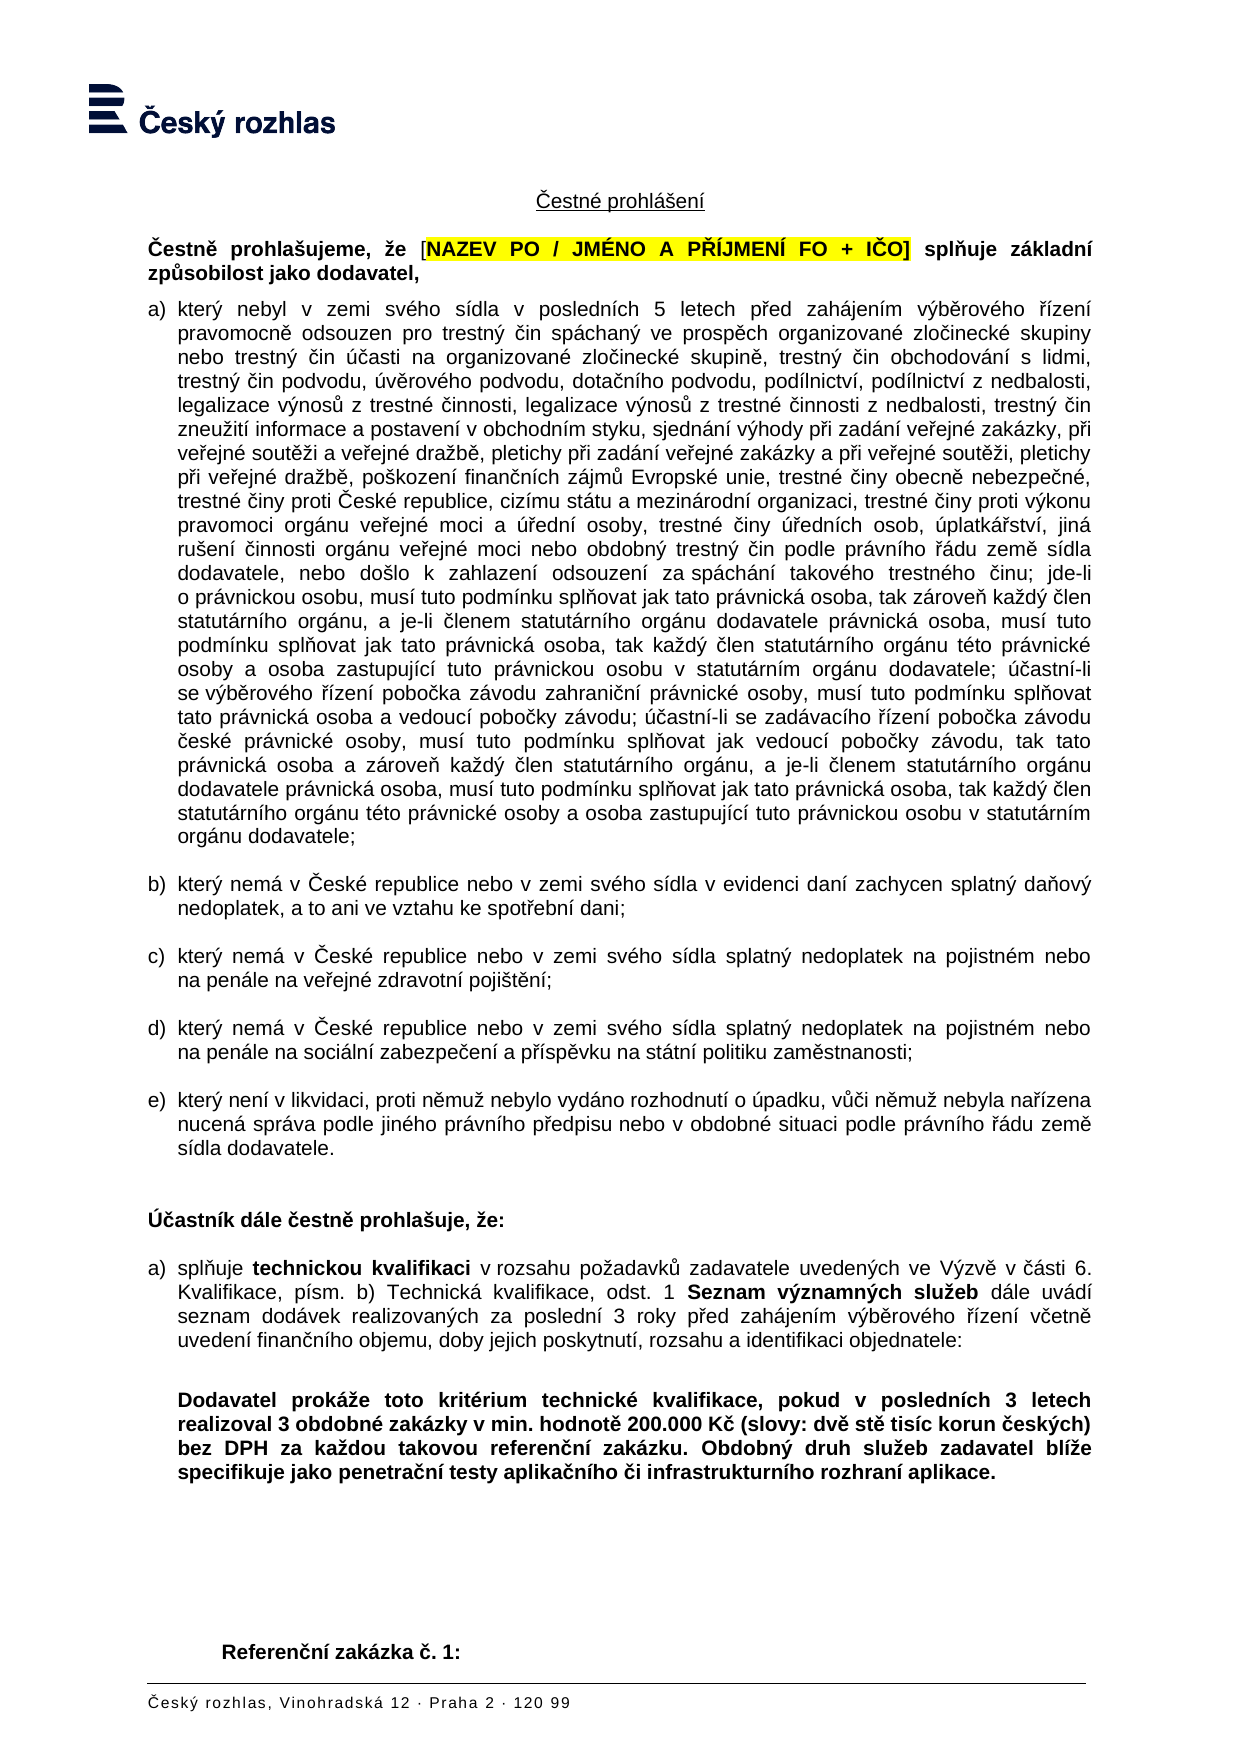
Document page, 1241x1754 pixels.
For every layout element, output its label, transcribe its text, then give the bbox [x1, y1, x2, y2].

list který nemá v České republice nebo v zemi svého sídla splatný nedoplatek na pojistném nebo na penále na sociální zabezpečení a příspěvku na státní politiku zaměstnanosti; [148, 1016, 1092, 1064]
list Referenční zakázka č. 1: [221, 1640, 1092, 1664]
picture [89, 84, 335, 138]
text Účastník dále čestně prohlašuje, že: [148, 1208, 1092, 1232]
list který nebyl v zemi svého sídla v posledních 5 letech před zahájením výběrového řízení pravomocně odsouzen pro trestný čin spáchaný ve prospěch organizované zločinecké skupiny nebo trestný čin účasti na organizované zločinecké skupině, trestný čin obchodování s lidmi, trestný čin podvodu, úvěrového podvodu, dotačního podvodu, podílnictví, podílnictví z nedbalosti, legalizace výnosů z trestné činnosti, legalizace výnosů z trestné činnosti z nedbalosti, trestný čin zneužití informace a postavení v obchodním styku, sjednání výhody při zadání veřejné zakázky, při veřejné soutěži a veřejné dražbě, pletichy při zadání veřejné zakázky a při veřejné soutěži, pletichy při veřejné dražbě, poškození finančních zájmů Evropské unie, trestné činy obecně nebezpečné, trestné činy proti České republice, cizímu státu a mezinárodní organizaci, trestné činy proti výkonu pravomoci orgánu veřejné moci a úřední osoby, trestné činy úředních osob, úplatkářství, jiná rušení činnosti orgánu veřejné moci nebo obdobný trestný čin podle právního řádu země sídla dodavatele, nebo došlo k zahlazení odsouzení za spáchání takového trestného činu; jde-li o právnickou osobu, musí tuto podmínku splňovat jak tato právnická osoba, tak zároveň každý člen statutárního orgánu, a je-li členem statutárního orgánu dodavatele právnická osoba, musí tuto podmínku splňovat jak tato právnická osoba, tak každý člen statutárního orgánu této právnické osoby a osoba zastupující tuto právnickou osobu v statutárním orgánu dodavatele; účastní-li se výběrového řízení pobočka závodu zahraniční právnické osoby, musí tuto podmínku splňovat tato právnická osoba a vedoucí pobočky závodu; účastní-li se zadávacího řízení pobočka závodu české právnické osoby, musí tuto podmínku splňovat jak vedoucí pobočky závodu, tak tato právnická osoba a zároveň každý člen statutárního orgánu, a je-li členem statutárního orgánu dodavatele právnická osoba, musí tuto podmínku splňovat jak tato právnická osoba, tak každý člen statutárního orgánu této právnické osoby a osoba zastupující tuto právnickou osobu v statutárním orgánu dodavatele; [148, 297, 1092, 848]
text Čestně prohlašujeme, že [NAZEV PO / JMÉNO A PŘÍJMENÍ FO + IČO] splňuje základní způsobilost jako dodavatel, [148, 237, 1092, 285]
text Dodavatel prokáže toto kritérium technické kvalifikace, pokud v posledních 3 letech realizoval 3 obdobné zakázky v min. hodnotě 200.000 Kč (slovy: dvě stě tisíc korun českých) bez DPH za každou takovou referenční zakázku. Obdobný druh služeb zadavatel blíže specifikuje jako penetrační testy aplikačního či infrastrukturního rozhraní aplikace. [177, 1388, 1092, 1484]
text Čestné prohlášení [148, 189, 1092, 213]
list který není v likvidaci, proti němuž nebylo vydáno rozhodnutí o úpadku, vůči němuž nebyla nařízena nucená správa podle jiného právního předpisu nebo v obdobné situaci podle právního řádu země sídla dodavatele. [148, 1088, 1092, 1160]
list který nemá v České republice nebo v zemi svého sídla splatný nedoplatek na pojistném nebo na penále na veřejné zdravotní pojištění; [148, 944, 1092, 992]
list který nemá v České republice nebo v zemi svého sídla v evidenci daní zachycen splatný daňový nedoplatek, a to ani ve vztahu ke spotřební dani; [148, 872, 1092, 920]
list splňuje technickou kvalifikaci v rozsahu požadavků zadavatele uvedených ve Výzvě v části 6. Kvalifikace, písm. b) Technická kvalifikace, odst. 1 Seznam významných služeb dále uvádí seznam dodávek realizovaných za poslední 3 roky před zahájením výběrového řízení včetně uvedení finančního objemu, doby jejich poskytnutí, rozsahu a identifikaci objednatele: [148, 1256, 1092, 1351]
